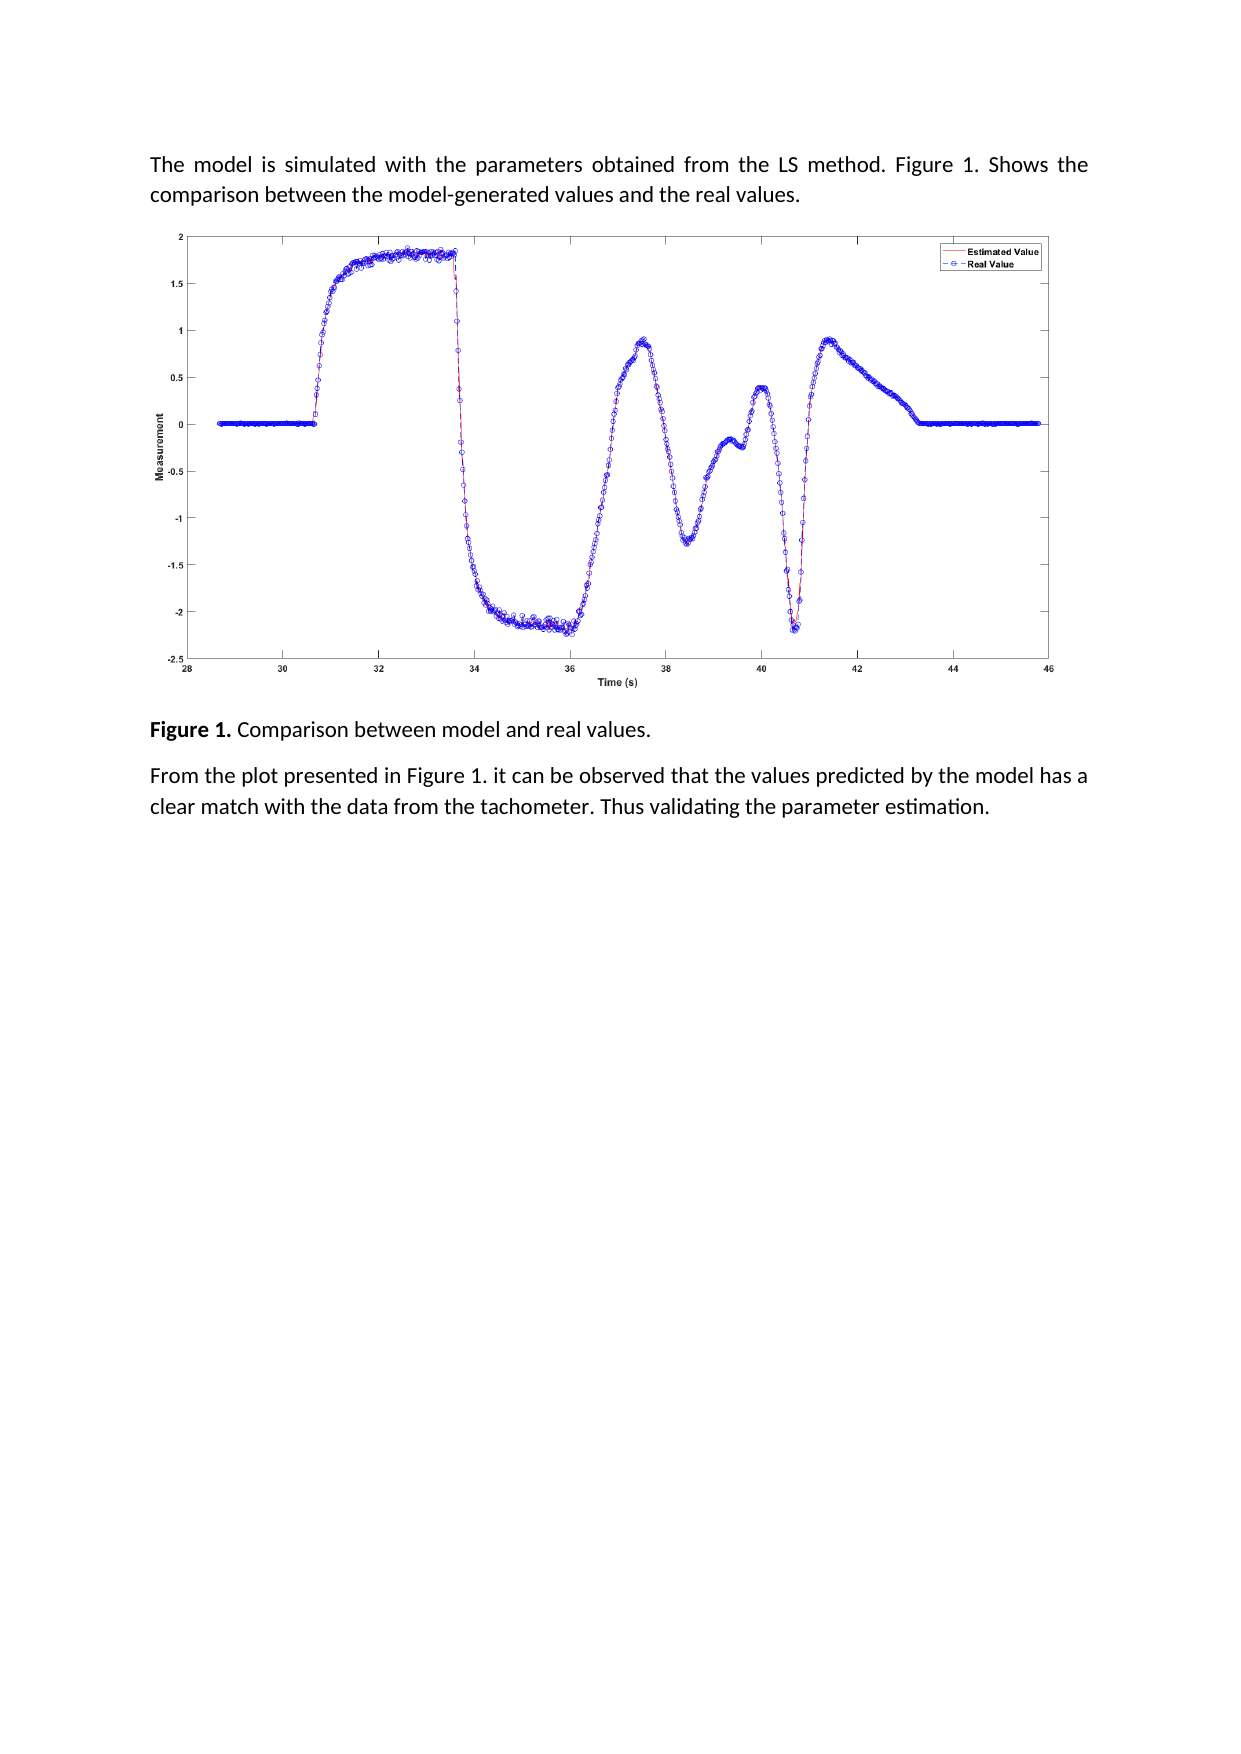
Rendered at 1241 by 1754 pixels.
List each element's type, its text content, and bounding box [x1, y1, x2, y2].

text Figure 1. Comparison between model and real values. [150, 715, 1090, 743]
text The model is simulated with the parameters obtained from the LS method. Figure 1. Shows the comparison between the model-generated values and the real values. [150, 150, 1090, 208]
text From the plot presented in Figure 1. it can be observed that the values predicted by the model has a clear match with the data from the tachometer. Thus validating the parameter estimation. [150, 762, 1090, 820]
picture [150, 227, 1064, 696]
